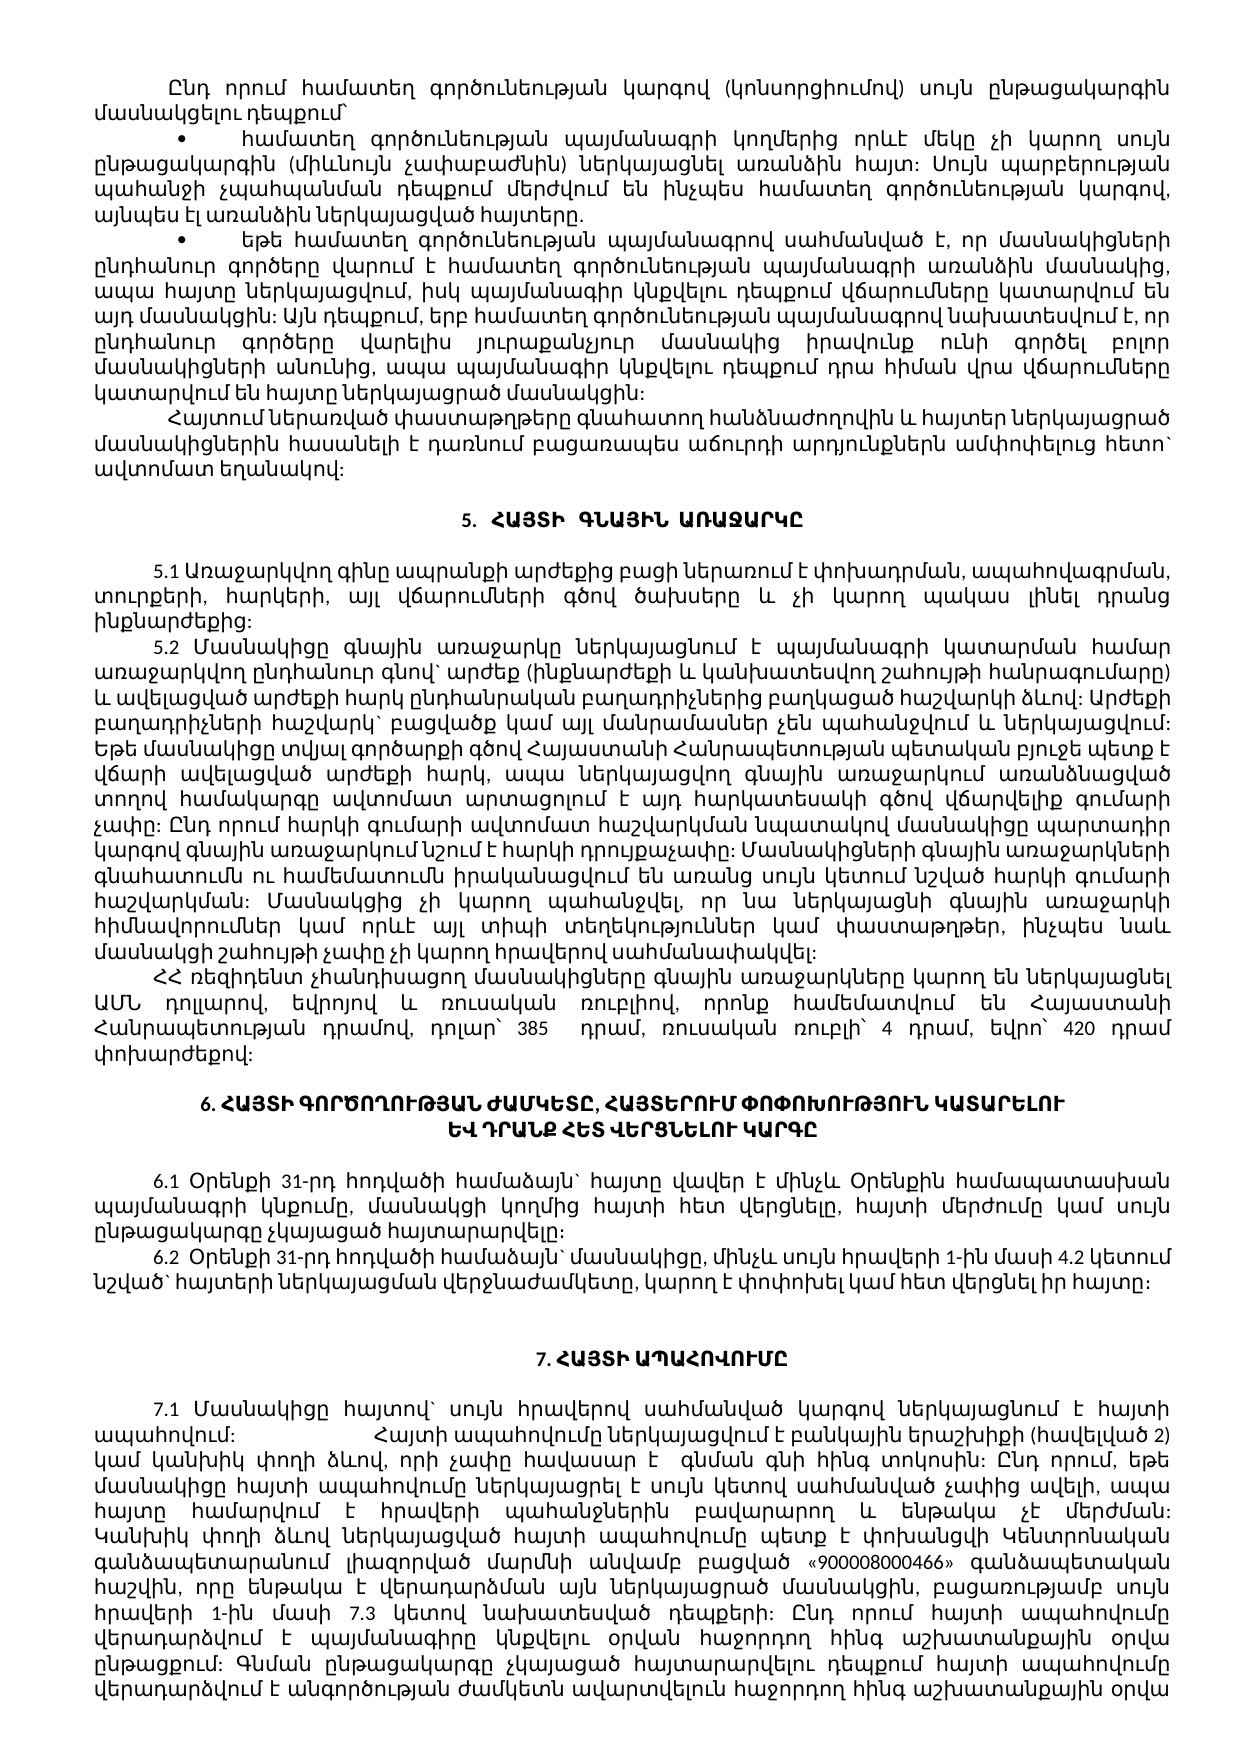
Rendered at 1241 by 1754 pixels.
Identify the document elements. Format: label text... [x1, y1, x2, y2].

text 7. ՀԱՅՏԻ ԱՊԱՀՈՎՈՒՄԸ [94, 1346, 1171, 1371]
list համատեղ գործունեության պայմանագրի կողմերից որևէ մեկը չի կարող սույն ընթացակարգին (միևնույն չափաբաժնին) ներկայացնել առանձին հայտ: Սույն պարբերության պահանջի չպահպանման դեպքում մերժվում են ինչպես համատեղ գործունեության կարգով, այնպես էլ առանձին ներկայացված հայտերը. [94, 126, 1171, 227]
text ԵՎ ԴՐԱՆՔ ՀԵՏ ՎԵՐՑՆԵԼՈՒ ԿԱՐԳԸ [94, 1117, 1171, 1142]
text 5.1 Առաջարկվող գինը ապրանքի արժեքից բացի ներառում է փոխադրման, ապահովագրման, տուրքերի, հարկերի, այլ վճարումների գծով ծախսերը և չի կարող պակաս լինել դրանց ինքնարժեքից: [94, 558, 1171, 634]
text Ընդ որում համատեղ գործունեության կարգով (կոնսորցիումով) սույն ընթացակարգին մասնակցելու դեպքում՝ [94, 75, 1171, 126]
list եթե համատեղ գործունեության պայմանագրով սահմանված է, որ մասնակիցների ընդհանուր գործերը վարում է համատեղ գործունեության պայմանագրի առանձին մասնակից, ապա հայտը ներկայացվում, իսկ պայմանագիր կնքվելու դեպքում վճարումները կատարվում են այդ մասնակցին: Այն դեպքում, երբ համատեղ գործունեության պայմանագրով նախատեսվում է, որ ընդհանուր գործերը վարելիս յուրաքանչյուր մասնակից իրավունք ունի գործել բոլոր մասնակիցների անունից, ապա պայմանագիր կնքվելու դեպքում դրա հիման վրա վճարումները կատարվում են հայտը ներկայացրած մասնակցին: [94, 227, 1171, 405]
text 6.2 Օրենքի 31-րդ հոդվածի համաձայն` մասնակիցը, մինչև սույն հրավերի 1-ին մասի 4.2 կետում նշված` հայտերի ներկայացման վերջնաժամկետը, կարող է փոփոխել կամ հետ վերցնել իր հայտը։ [94, 1244, 1171, 1295]
text 5. ՀԱՅՏԻ ԳՆԱՅԻՆ ԱՌԱՋԱՐԿԸ [94, 507, 1171, 532]
text 6. ՀԱՅՏԻ ԳՈՐԾՈՂՈՒԹՅԱՆ ԺԱՄԿԵՏԸ, ՀԱՅՏԵՐՈՒՄ ՓՈՓՈԽՈՒԹՅՈՒՆ ԿԱՏԱՐԵԼՈՒ [94, 1092, 1171, 1117]
text ՀՀ ռեզիդենտ չհանդիսացող մասնակիցները գնային առաջարկները կարող են ներկայացնել ԱՄՆ դոլլարով, եվրոյով և ռուսական ռուբլիով, որոնք համեմատվում են Հայաստանի Հանրապետության դրամով, դոլար՝ 385 դրամ, ռուսական ռուբլի՝ 4 դրամ, եվրո՝ 420 դրամ փոխարժեքով: [94, 964, 1171, 1066]
text Հայտում ներառված փաստաթղթերը գնահատող հանձնաժողովին և հայտեր ներկայացրած մասնակիցներին հասանելի է դառնում բացառապես աճուրդի արդյունքներն ամփոփելուց հետո` ավտոմատ եղանակով: [94, 405, 1171, 482]
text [94, 1397, 1171, 1702]
text 6.1 Օրենքի 31-րդ հոդվածի համաձայն` հայտը վավեր է մինչև Օրենքին համապատասխան պայմանագրի կնքումը, մասնակցի կողմից հայտի հետ վերցնելը, հայտի մերժումը կամ սույն ընթացակարգը չկայացած հայտարարվելը։ [94, 1168, 1171, 1244]
text 5.2 Մասնակիցը գնային առաջարկը ներկայացնում է պայմանագրի կատարման համար առաջարկվող ընդհանուր գնով` արժեք (ինքնարժեքի և կանխատեսվող շահույթի հանրագումարը) և ավելացված արժեքի հարկ ընդհանրական բաղադրիչներից բաղկացած հաշվարկի ձևով: Արժեքի բաղադրիչների հաշվարկ` բացվածք կամ այլ մանրամասներ չեն պահանջվում և ներկայացվում: Եթե մասնակիցը տվյալ գործարքի գծով Հայաստանի Հանրապետության պետական բյուջե պետք է վճարի ավելացված արժեքի հարկ, ապա ներկայացվող գնային առաջարկում առանձնացված տողով համակարգը ավտոմատ արտացոլում է այդ հարկատեսակի գծով վճարվելիք գումարի չափը: Ընդ որում հարկի գումարի ավտոմատ հաշվարկման նպատակով մասնակիցը պարտադիր կարգով գնային առաջարկում նշում է հարկի դրույքաչափը: Մասնակիցների գնային առաջարկների գնահատումն ու համեմատումն իրականացվում են առանց սույն կետում նշված հարկի գումարի հաշվարկման: Մասնակցից չի կարող պահանջվել, որ նա ներկայացնի գնային առաջարկի հիմնավորումներ կամ որևէ այլ տիպի տեղեկություններ կամ փաստաթղթեր, ինչպես նաև մասնակցի շահույթի չափը չի կարող հրավերով սահմանափակվել: [94, 634, 1171, 964]
